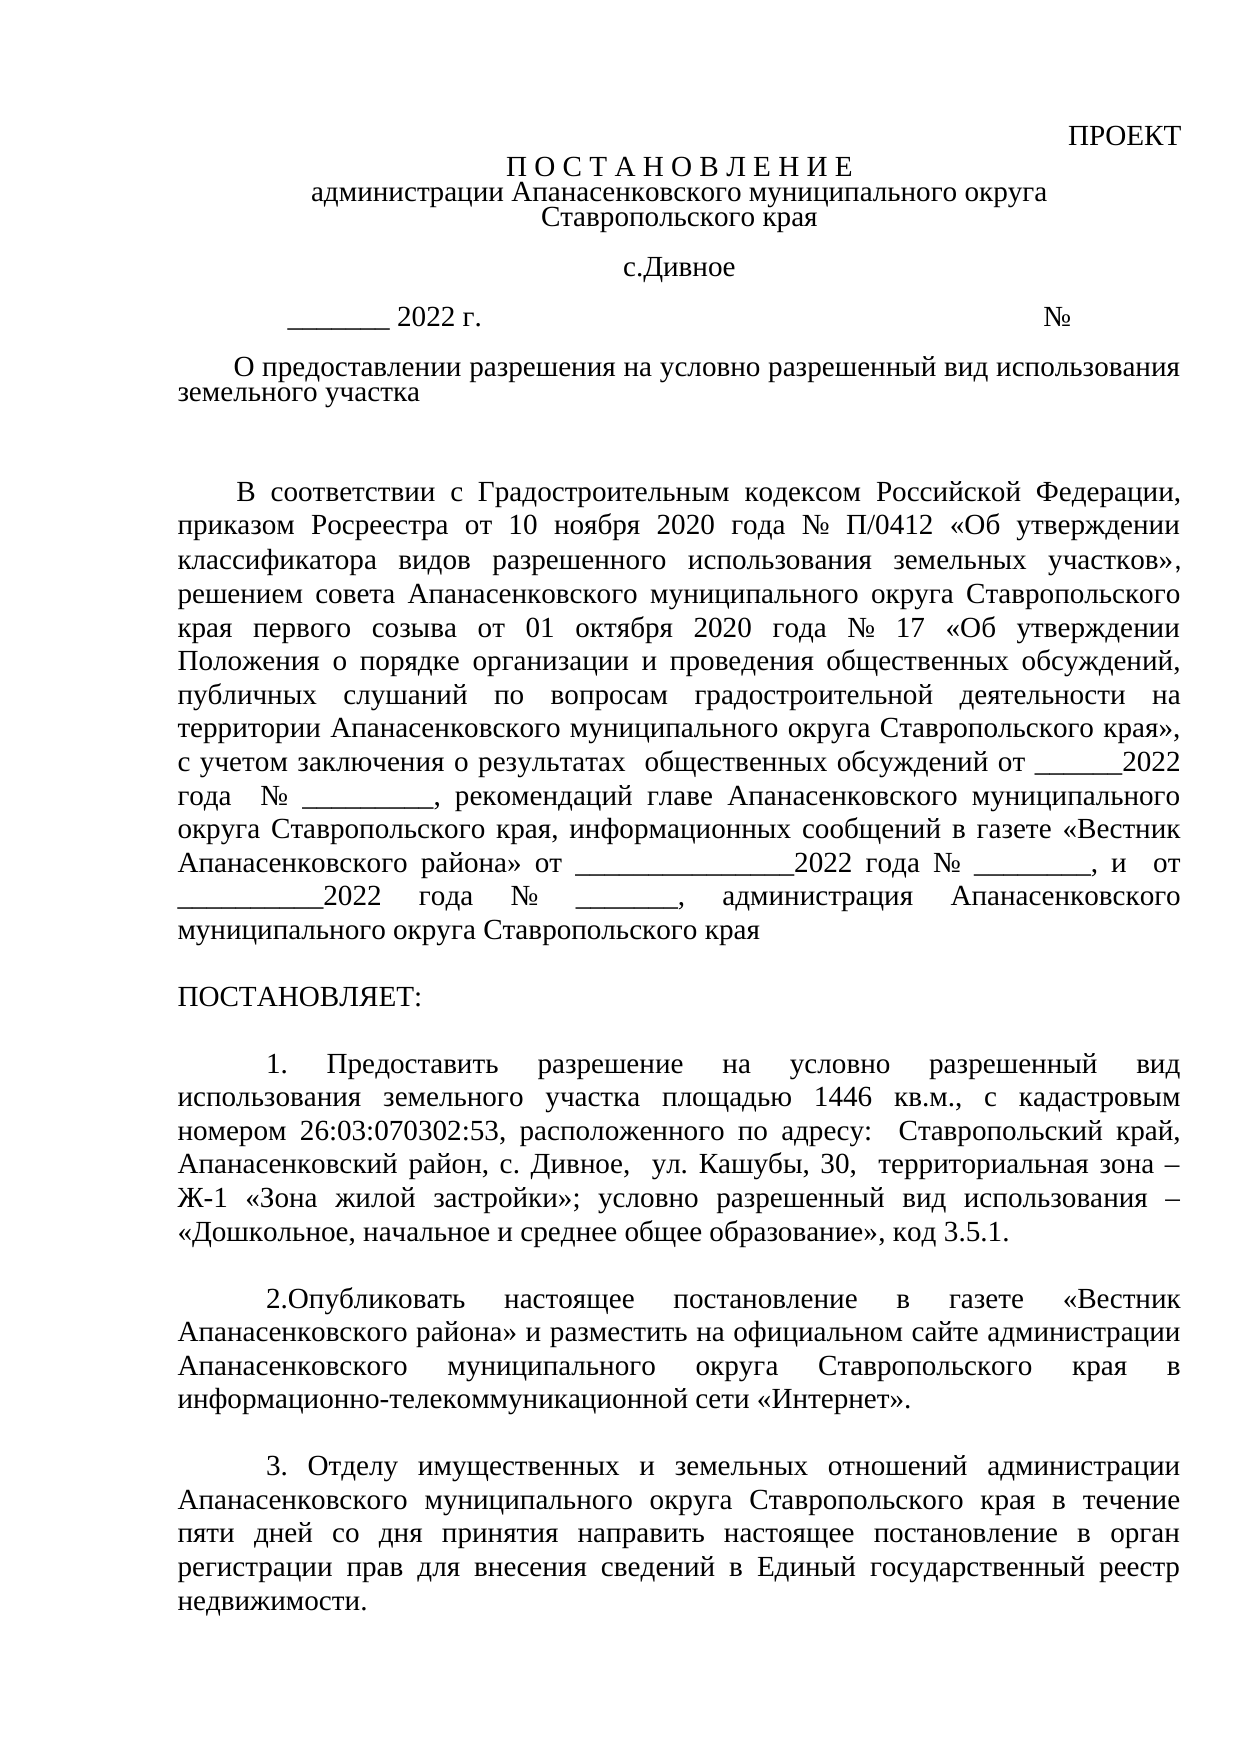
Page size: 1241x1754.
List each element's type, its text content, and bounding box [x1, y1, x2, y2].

text П О С Т А Н О В Л Е Н И Е [177, 157, 1181, 182]
text 2.Опубликовать настоящее постановление в газете «Вестник Апанасенковского района» и разместить на официальном сайте администрации Апанасенковского муниципального округа Ставропольского края в информационно-телекоммуникационной сети «Интернет». [177, 1281, 1181, 1415]
text О предоставлении разрешения на условно разрешенный вид использования земельного участка [177, 357, 1181, 407]
text администрации Апанасенковского муниципального округа [177, 182, 1181, 207]
text ПОСТАНОВЛЯЕТ: [177, 979, 1181, 1012]
text 1. Предоставить разрешение на условно разрешенный вид использования земельного участка площадью 1446 кв.м., с кадастровым номером 26:03:070302:53, расположенного по адресу: Ставропольский край, Апанасенковский район, с. Дивное, ул. Кашубы, 30, территориальная зона – Ж-1 «Зона жилой застройки»; условно разрешенный вид использования – «Дошкольное, начальное и среднее общее образование», код 3.5.1. [177, 1046, 1181, 1247]
text Ставропольского края [177, 207, 1181, 232]
text ПРОЕКТ [177, 118, 1181, 152]
text с.Дивное [660, 257, 1181, 282]
text _______ 2022 г. № [177, 307, 1181, 332]
text В соответствии с Градостроительным кодексом Российской Федерации, приказом Росреестра от 10 ноября 2020 года № П/0412 «Об утверждении классификатора видов разрешенного использования земельных участков», решением совета Апанасенковского муниципального округа Ставропольского края первого созыва от 01 октября 2020 года № 17 «Об утверждении Положения о порядке организации и проведения общественных обсуждений, публичных слушаний по вопросам градостроительной деятельности на территории Апанасенковского муниципального округа Ставропольского края», с учетом заключения о результатах общественных обсуждений от ______2022 года № _________, рекомендаций главе Апанасенковского муниципального округа Ставропольского края, информационных сообщений в газете «Вестник Апанасенковского района» от _______________2022 года № ________, и от __________2022 года № _______, администрация Апанасенковского муниципального округа Ставропольского края [177, 474, 1181, 945]
text с.Дивное [177, 257, 650, 282]
text 3. Отделу имущественных и земельных отношений администрации Апанасенковского муниципального округа Ставропольского края в течение пяти дней со дня принятия направить настоящее постановление в орган регистрации прав для внесения сведений в Единый государственный реестр недвижимости. [177, 1448, 1181, 1616]
